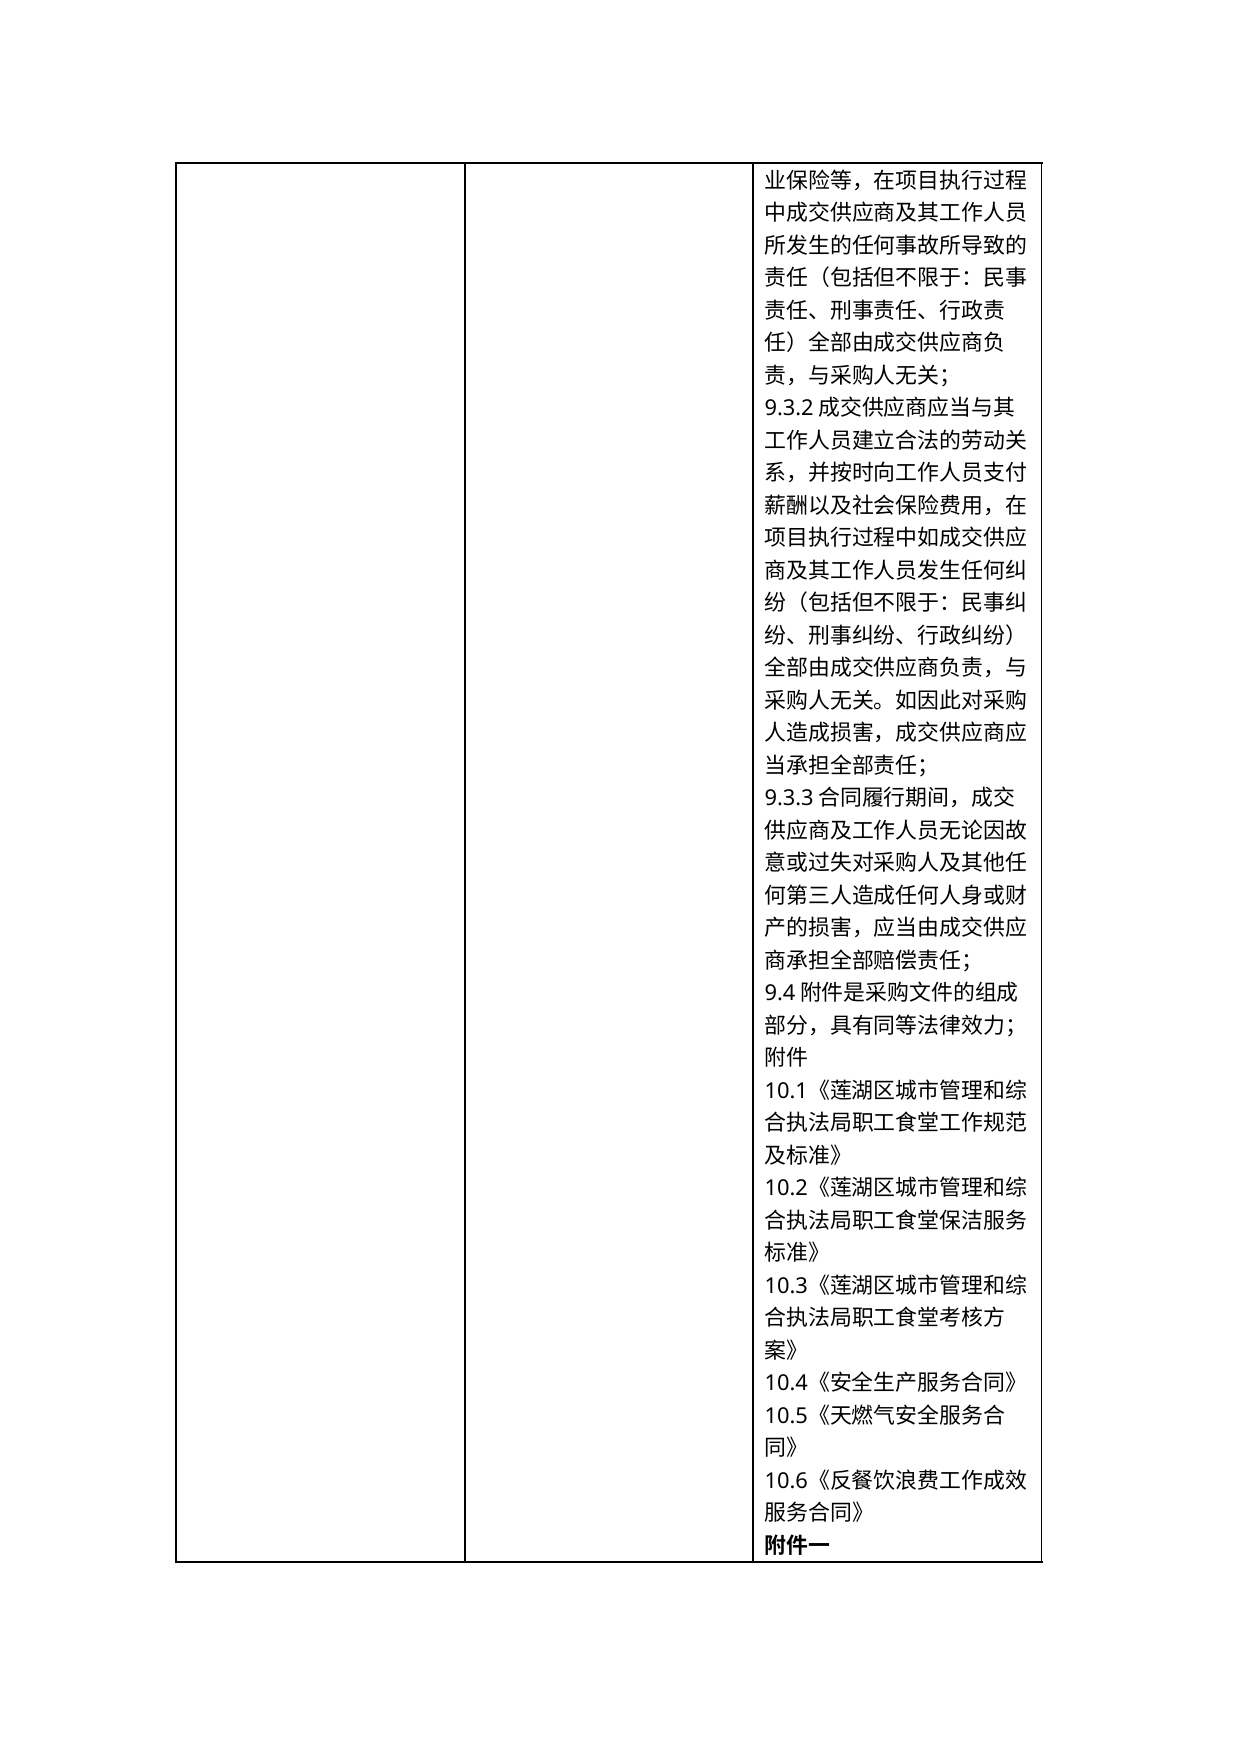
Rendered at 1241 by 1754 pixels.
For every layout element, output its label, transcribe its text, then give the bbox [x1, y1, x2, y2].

table_cell 1 [177, 164, 464, 1561]
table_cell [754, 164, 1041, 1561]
table_cell [466, 164, 752, 1561]
